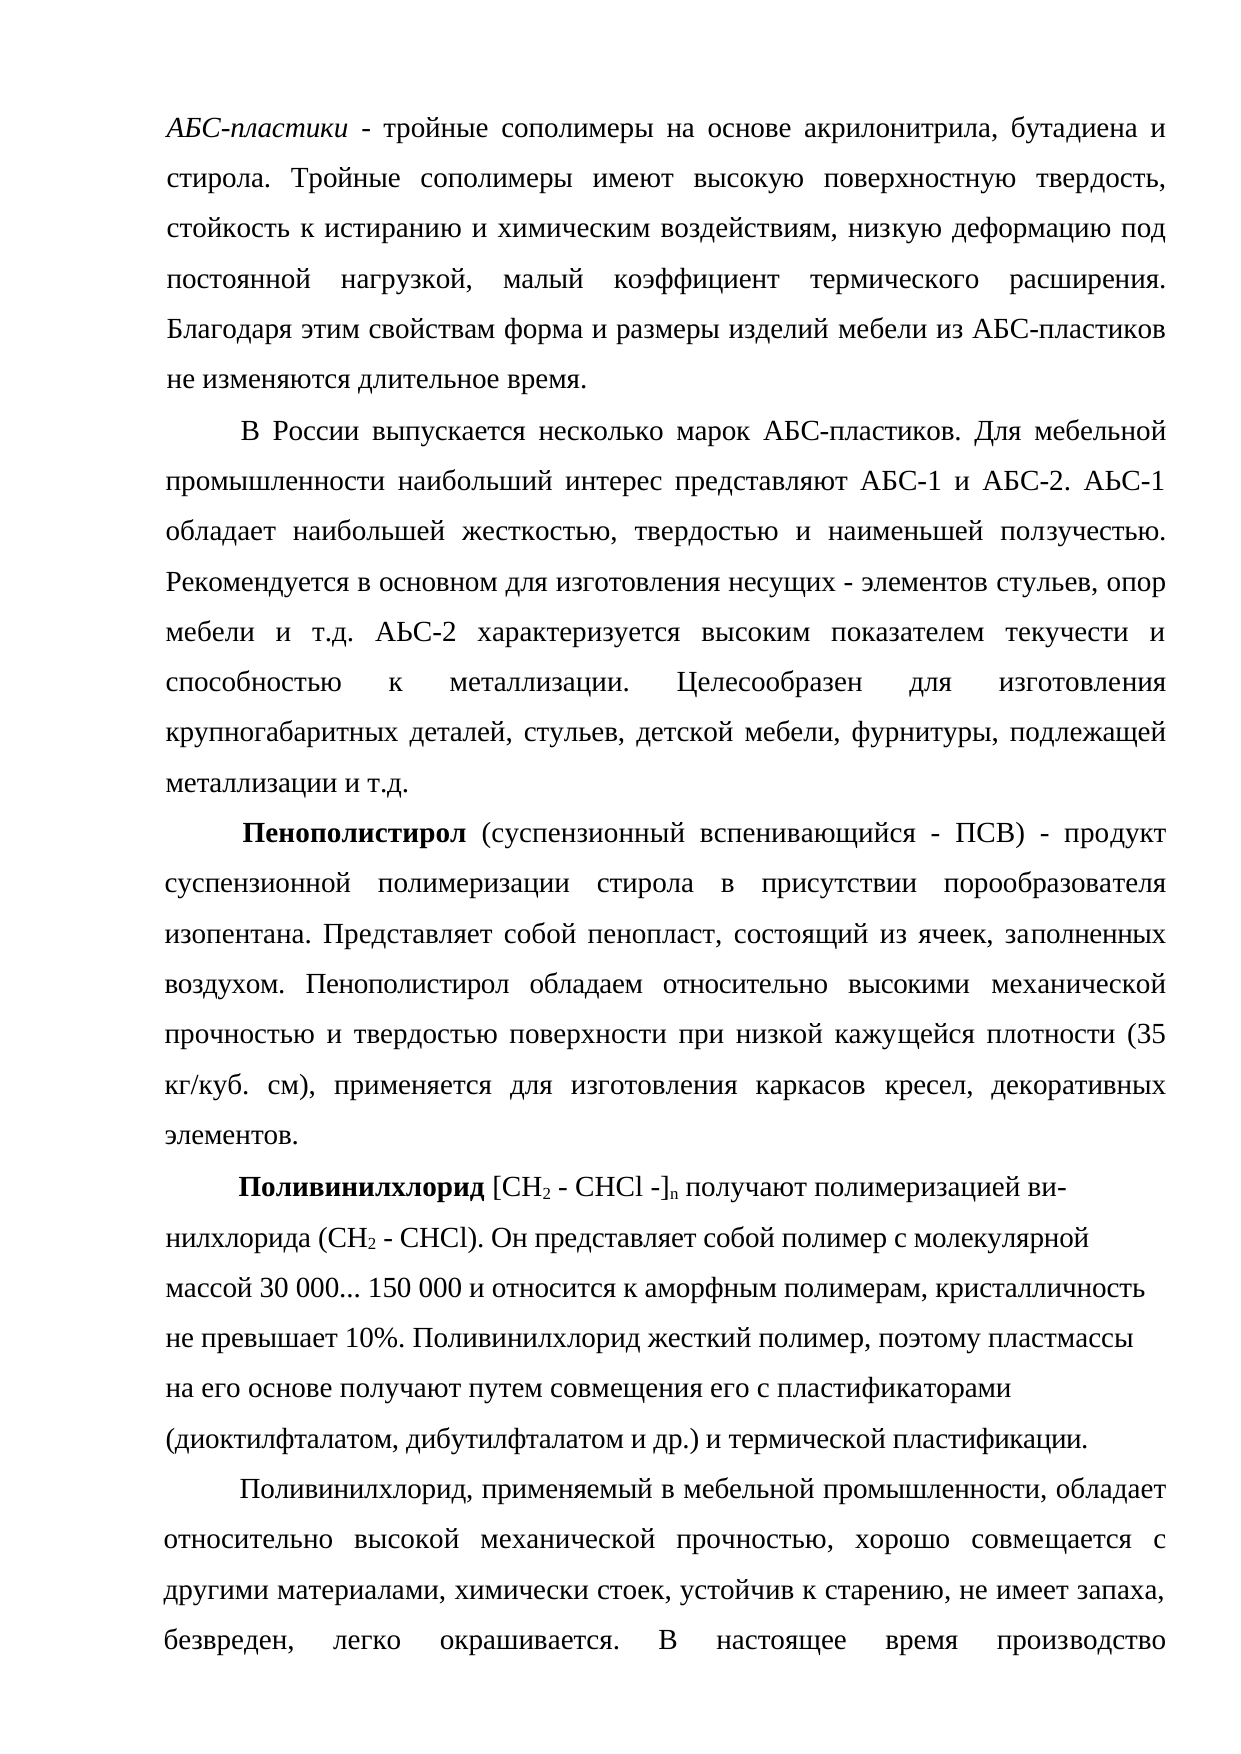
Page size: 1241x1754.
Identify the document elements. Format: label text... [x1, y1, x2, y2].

text Поливинилхлорид [СН2 - СНСl -]n получают полимеризацией ви-нилхлорида (СН2 - СНСl). Он представляет собой полимер с молекулярной массой 30 000... 150 000 и относится к аморфным полимерам, кристалличность не превышает 10%. Поливинилхлорид жесткий полимер, поэтому пластмассы на его основе получают путем совмещения его с пластификаторами (диоктилфталатом, дибутилфталатом и др.) и термической пластификации. [165, 1169, 1166, 1454]
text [163, 1471, 1166, 1656]
text Пенополистирол (суспензионный вспенивающийся - ПСВ) - продукт суспензионной полимеризации стирола в присутствии порообразователя изопентана. Представляет собой пенопласт, состоящий из ячеек, заполненных воздухом. Пенополистирол обладаем относительно высокими механической прочностью и твердостью поверхности при низкой кажущейся плотности (35 кг/куб. см), применяется для изготовления каркасов кресел, декоративных элементов. [164, 815, 1166, 1151]
text В России выпускается несколько марок АБС-пластиков. Для мебельной промышленности наибольший интерес представляют АБС-1 и АБС-2. АЬС-1 обладает наибольшей жесткостью, твердостью и наименьшей ползучестью. Рекомендуется в основном для изготовления несущих - элементов стульев, опор мебели и т.д. АЬС-2 характеризуется высоким показателем текучести и способностью к металлизации. Целесообразен для изготовления крупногабаритных деталей, стульев, детской мебели, фурнитуры, подлежащей металлизации и т.д. [165, 413, 1166, 798]
text АБС-пластики - тройные сополимеры на основе акрилонитрила, бутадиена и стирола. Тройные сополимеры имеют высокую поверхностную твердость, стойкость к истиранию и химическим воздействиям, низкую деформацию под постоянной нагрузкой, малый коэффициент термического расширения. Благодаря этим свойствам форма и размеры изделий мебели из АБС-пластиков не изменяются длительное время. [166, 110, 1166, 395]
